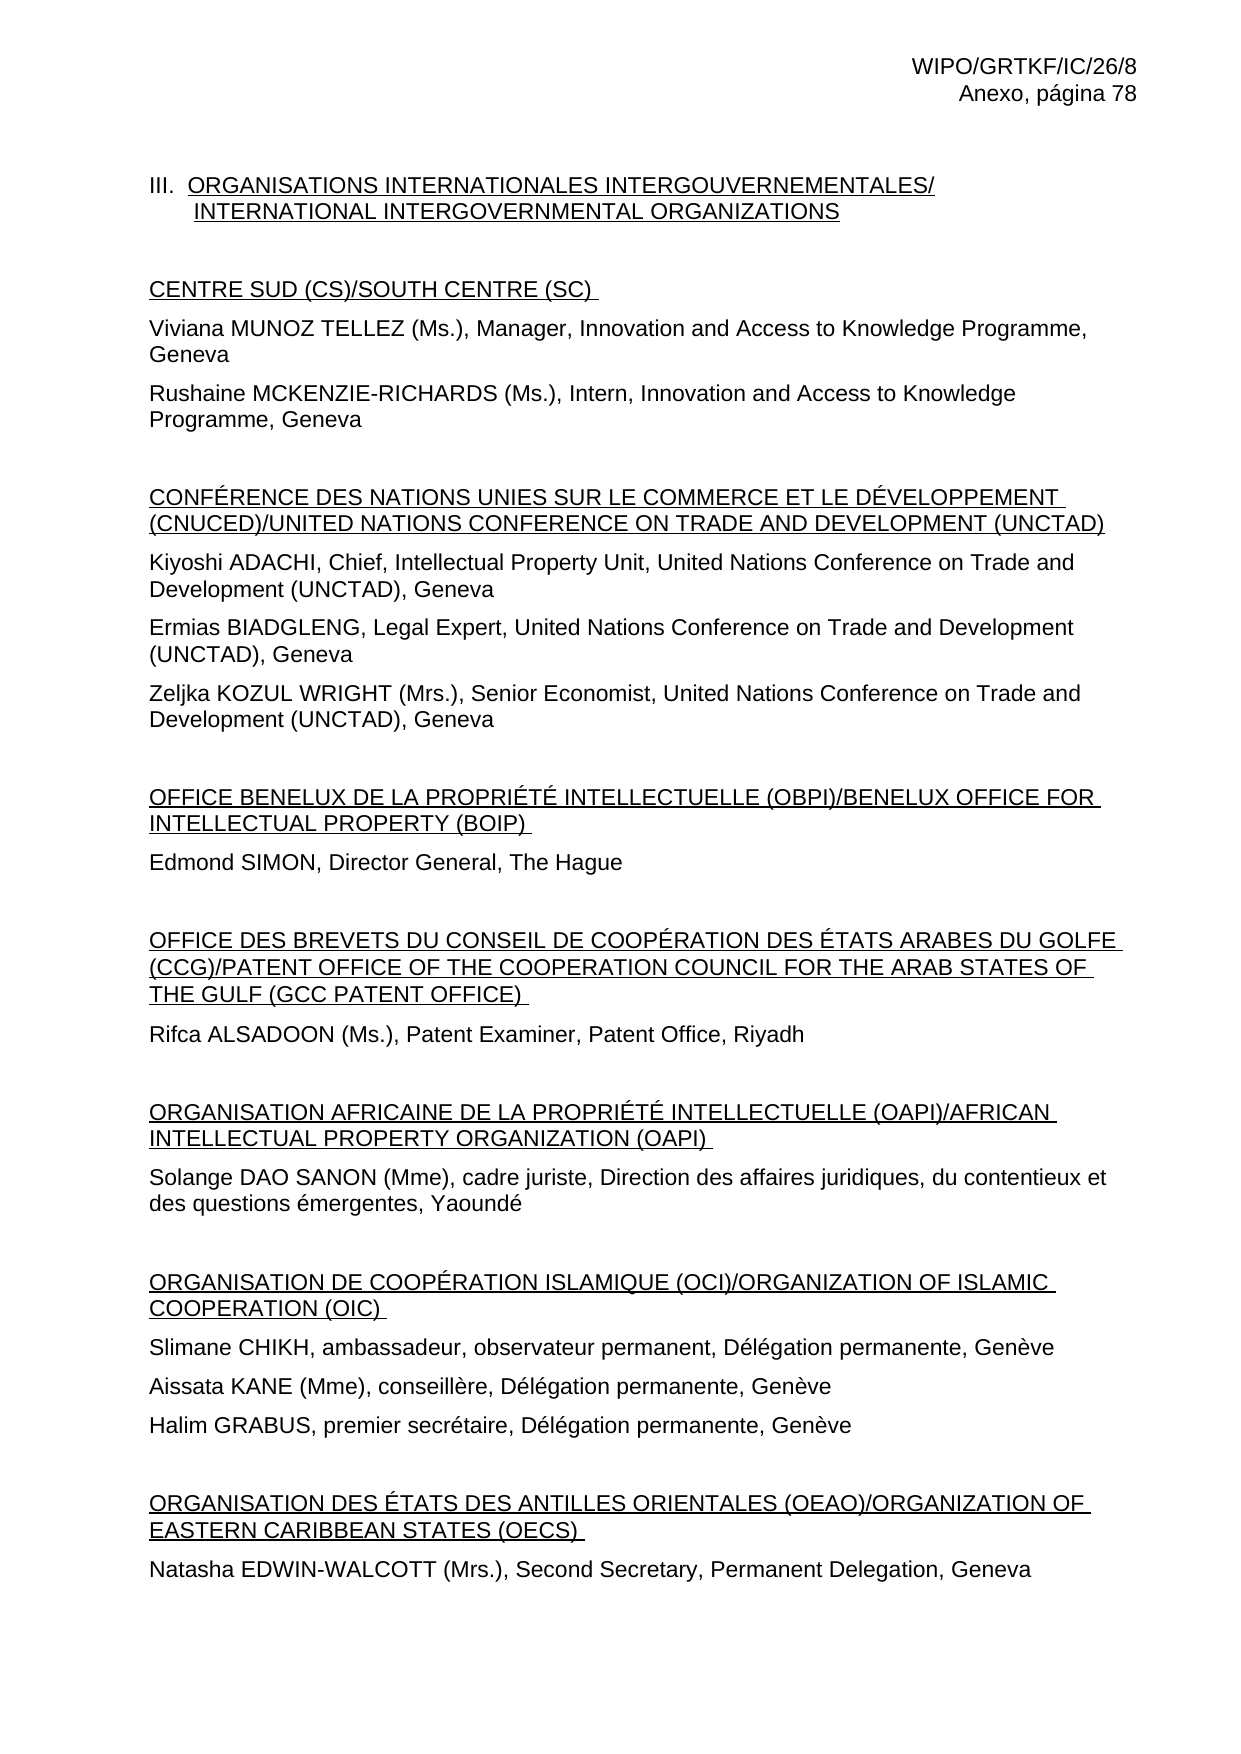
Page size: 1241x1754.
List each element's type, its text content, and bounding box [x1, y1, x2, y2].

text Kiyoshi ADACHI, Chief, Intellectual Property Unit, United Nations Conference on Trade and Development (UNCTAD), Geneva [149, 549, 1137, 602]
text Rifca ALSADOON (Ms.), Patent Examiner, Patent Office, Riyadh [149, 1020, 1137, 1047]
text Aissata KANE (Mme), conseillère, Délégation permanente, Genève [149, 1373, 1137, 1399]
text Natasha EDWIN-WALCOTT (Mrs.), Second Secretary, Permanent Delegation, Geneva [149, 1556, 1137, 1583]
subtitle III. ORGANISATIONS INTERNATIONALES INTERGOUVERNEMENTALES/ INTERNATIONAL INTERGOVERNMENTAL ORGANIZATIONS [149, 172, 1137, 224]
text Zeljka KOZUL WRIGHT (Mrs.), Senior Economist, United Nations Conference on Trade and Development (UNCTAD), Geneva [149, 679, 1137, 732]
text CENTRE SUD (CS)/SOUTH CENTRE (SC) [149, 276, 1137, 302]
text Halim GRABUS, premier secrétaire, Délégation permanente, Genève [149, 1412, 1137, 1438]
text ORGANISATION AFRICAINE DE LA PROPRIÉTÉ INTELLECTUELLE (OAPI)/AFRICAN INTELLECTUAL PROPERTY ORGANIZATION (OAPI) [149, 1099, 1137, 1151]
text OFFICE DES BREVETS DU CONSEIL DE COOPÉRATION DES ÉTATS ARABES DU GOLFE (CCG)/PATENT OFFICE OF THE COOPERATION COUNCIL FOR THE ARAB STATES OF THE GULF (GCC PATENT OFFICE) [149, 927, 1137, 1008]
text OFFICE BENELUX DE LA PROPRIÉTÉ INTELLECTUELLE (OBPI)/BENELUX OFFICE FOR INTELLECTUAL PROPERTY (BOIP) [149, 784, 1137, 836]
text Ermias BIADGLENG, Legal Expert, United Nations Conference on Trade and Development (UNCTAD), Geneva [149, 614, 1137, 667]
text Edmond SIMON, Director General, The Hague [149, 849, 1137, 875]
text Rushaine MCKENZIE-RICHARDS (Ms.), Intern, Innovation and Access to Knowledge Programme, Geneva [149, 380, 1137, 433]
text Solange DAO SANON (Mme), cadre juriste, Direction des affaires juridiques, du contentieux et des questions émergentes, Yaoundé [149, 1164, 1137, 1217]
text CONFÉRENCE DES NATIONS UNIES SUR LE COMMERCE ET LE DÉVELOPPEMENT (CNUCED)/UNITED NATIONS CONFERENCE ON TRADE AND DEVELOPMENT (UNCTAD) [149, 484, 1137, 537]
text ORGANISATION DES ÉTATS DES ANTILLES ORIENTALES (OEAO)/ORGANIZATION OF EASTERN CARIBBEAN STATES (OECS) [149, 1489, 1137, 1543]
text Viviana MUNOZ TELLEZ (Ms.), Manager, Innovation and Access to Knowledge Programme, Geneva [149, 315, 1137, 367]
text Slimane CHIKH, ambassadeur, observateur permanent, Délégation permanente, Genève [149, 1334, 1137, 1360]
text ORGANISATION DE COOPÉRATION ISLAMIQUE (OCI)/ORGANIZATION OF ISLAMIC COOPERATION (OIC) [149, 1269, 1137, 1321]
